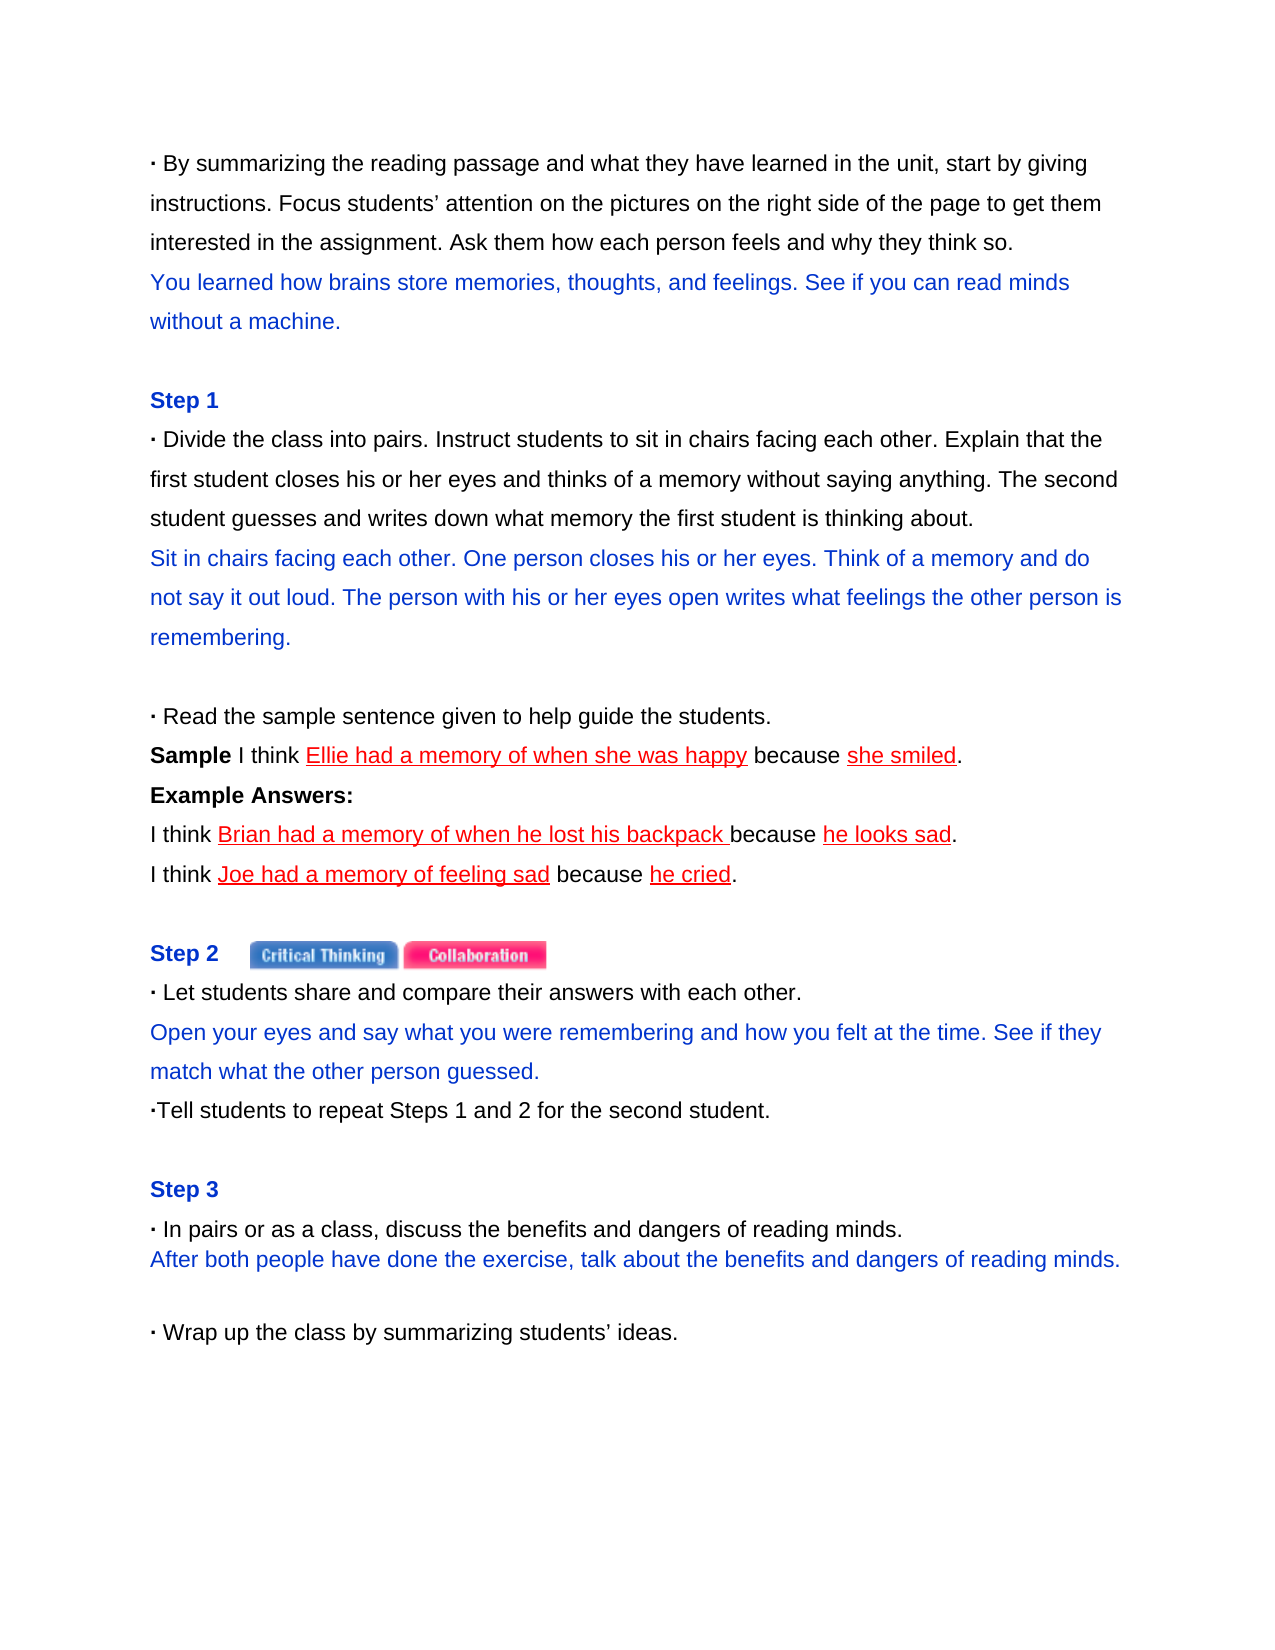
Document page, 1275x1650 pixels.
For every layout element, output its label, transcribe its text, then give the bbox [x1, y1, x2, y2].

text I think Brian had a memory of when he lost his backpack because he looks sad. [150, 821, 1125, 847]
picture [250, 941, 547, 972]
text Sit in chairs facing each other. One person closes his or her eyes. Think of a memory and do not say it out loud. The person with his or her eyes open writes what feelings the other person is remembering. [150, 545, 1125, 650]
text ∙ Wrap up the class by summarizing students’ ideas. [150, 1286, 1125, 1346]
text You learned how brains store memories, thoughts, and feelings. See if you can read minds without a machine. [150, 268, 1125, 334]
text I think Joe had a memory of feeling sad because he cried. [150, 861, 1125, 887]
text ∙ In pairs or as a class, discuss the benefits and dangers of reading minds. [150, 1216, 1125, 1242]
text Open your eyes and say what you were remembering and how you felt at the time. See if they match what the other person guessed. ∙Tell students to repeat Steps 1 and 2 for the second student. [150, 1018, 1125, 1124]
text ∙ Divide the class into pairs. Instruct students to sit in chairs facing each other. Explain that the first student closes his or her eyes and thinks of a memory without saying anything. The second student guesses and writes down what memory the first student is thinking about. [150, 426, 1125, 532]
text ∙ Read the sample sentence given to help guide the students. [150, 703, 1125, 729]
text Sample I think Ellie had a memory of when she was happy because she smiled. [150, 742, 1125, 768]
text After both people have done the exercise, talk about the benefits and dangers of reading minds. [150, 1246, 1125, 1272]
text ∙ Let students share and compare their answers with each other. [150, 979, 1125, 1005]
text Example Answers: [150, 782, 1125, 808]
text Step 1 [150, 387, 1125, 413]
text ∙ By summarizing the reading passage and what they have learned in the unit, start by giving instructions. Focus students’ attention on the pictures on the right side of the page to get them interested in the assignment. Ask them how each person feels and why they think so. [150, 150, 1125, 255]
text Step 3 [150, 1176, 1125, 1203]
